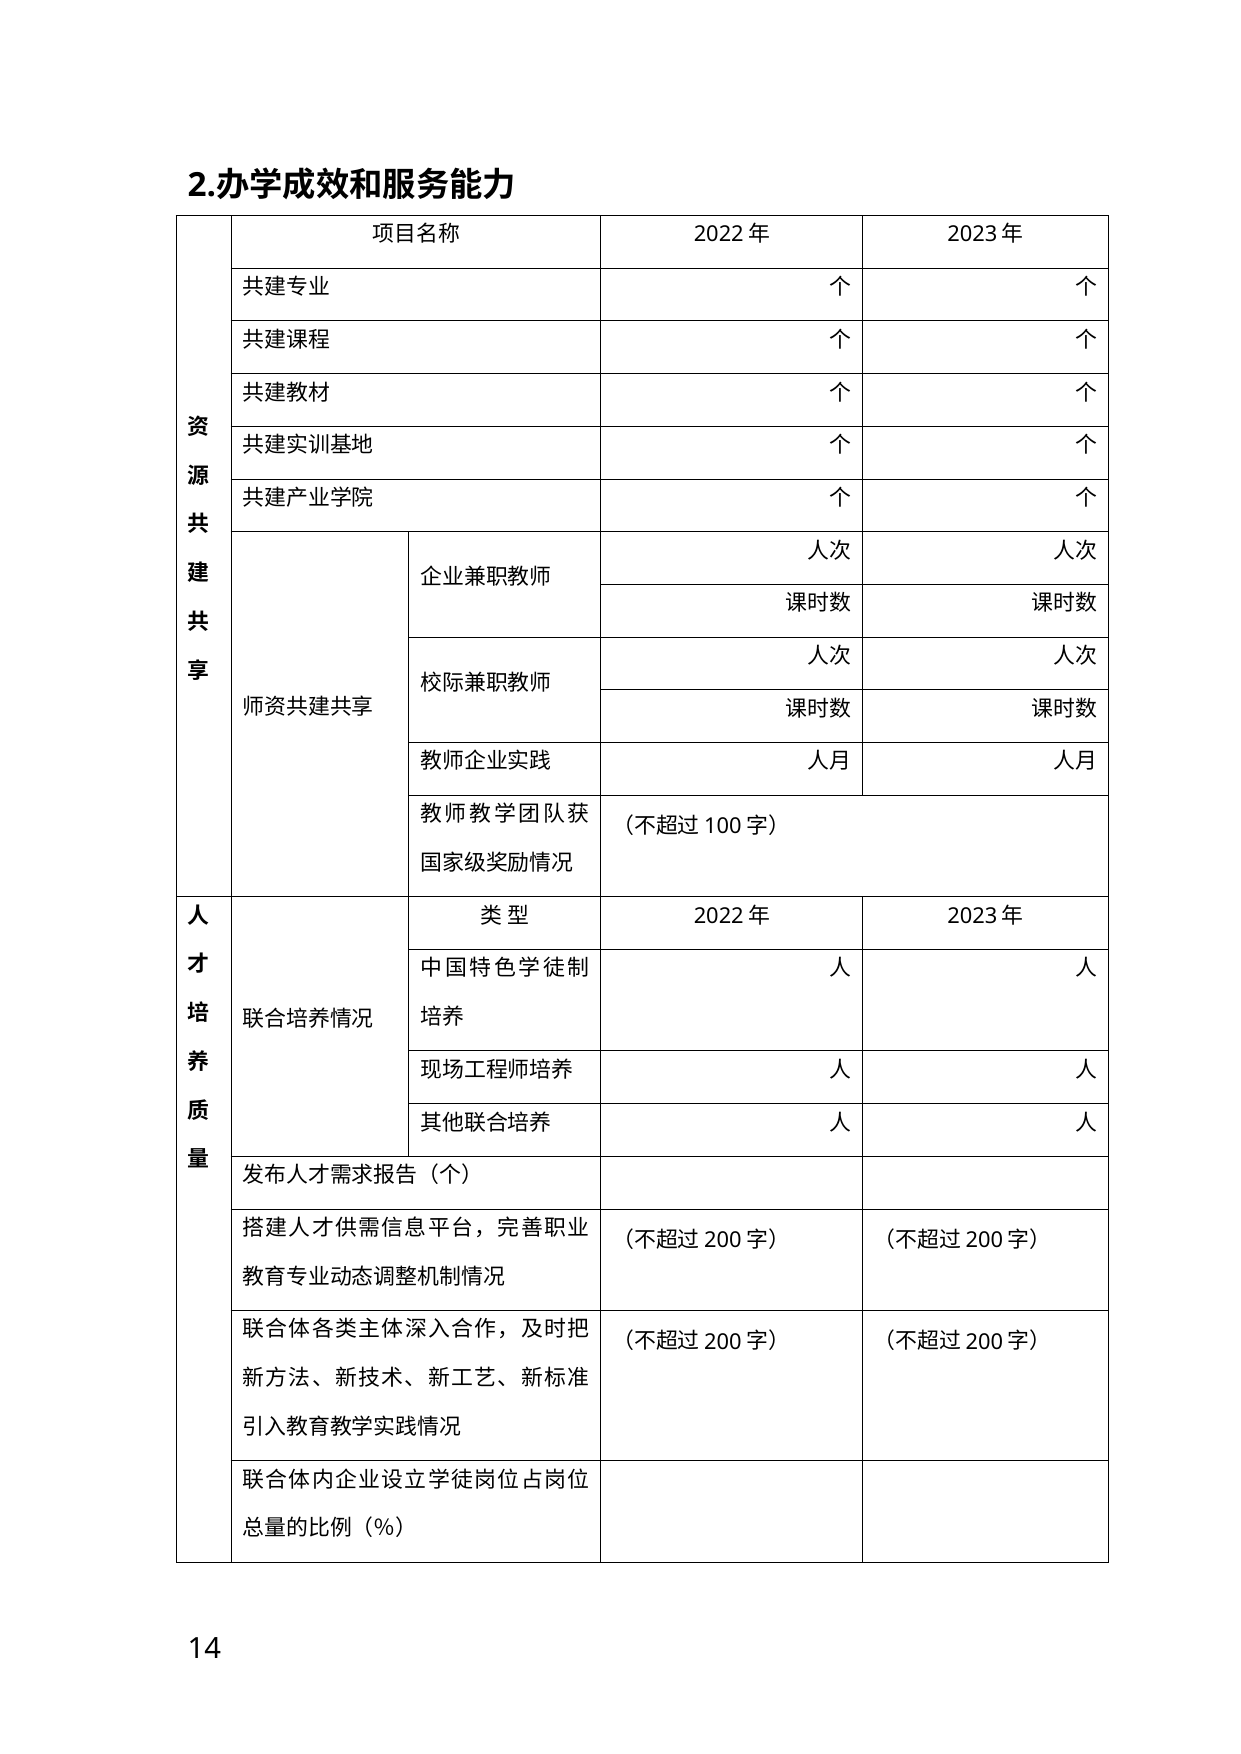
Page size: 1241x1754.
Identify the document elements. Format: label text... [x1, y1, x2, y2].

table_cell 联合体内企业设立学徒岗位占岗位总量的比例（％） [232, 1461, 600, 1562]
table_cell 现场工程师培养 [409, 1051, 600, 1103]
table_cell 联合培养情况 [232, 897, 408, 1156]
table_cell 发布人才需求报告（个） [232, 1157, 600, 1208]
table_cell 人月 [863, 743, 1108, 795]
table_cell 个 [601, 321, 862, 373]
table_cell 个 [863, 480, 1108, 531]
table_cell 人次 [601, 532, 862, 584]
table_cell 课时数 [863, 690, 1108, 742]
table_header 2022年 [601, 216, 862, 268]
table_header 资源共建共享 [177, 216, 231, 896]
table_cell 企业兼职教师 [409, 532, 600, 637]
table_cell [601, 1461, 862, 1562]
table_cell 个 [863, 427, 1108, 478]
table_cell 师资共建共享 [232, 532, 408, 896]
table_cell 共建实训基地 [232, 427, 600, 478]
table_cell 人 [863, 1051, 1108, 1103]
table_cell 人 [863, 950, 1108, 1050]
table_cell 课时数 [601, 690, 862, 742]
table_cell 个 [863, 374, 1108, 426]
table_cell 教师教学团队获国家级奖励情况 [409, 796, 600, 896]
table_cell 搭建人才供需信息平台，完善职业教育专业动态调整机制情况 [232, 1210, 600, 1310]
table_cell 人 [601, 1051, 862, 1103]
table_cell 人 [863, 1104, 1108, 1156]
table_cell [863, 1461, 1108, 1562]
table_cell [601, 1157, 862, 1208]
table_cell 人 [601, 950, 862, 1050]
table_cell 共建教材 [232, 374, 600, 426]
table_cell 2022年 [601, 897, 862, 949]
table_cell 共建课程 [232, 321, 600, 373]
table_cell 个 [601, 269, 862, 320]
table_cell 中国特色学徒制培养 [409, 950, 600, 1050]
table_cell 个 [601, 374, 862, 426]
table_cell 个 [863, 269, 1108, 320]
table_cell [863, 1157, 1108, 1208]
table_cell 个 [601, 427, 862, 478]
table_cell 教师企业实践 [409, 743, 600, 795]
table_cell 人次 [863, 638, 1108, 689]
table_cell 个 [601, 480, 862, 531]
table_cell 人月 [601, 743, 862, 795]
table_cell 2023年 [863, 897, 1108, 949]
table_cell 个 [863, 321, 1108, 373]
table_cell 人次 [863, 532, 1108, 584]
table_cell 共建专业 [232, 269, 600, 320]
table_cell （不超过100字） [601, 796, 1108, 896]
table_cell 其他联合培养 [409, 1104, 600, 1156]
table_cell 共建产业学院 [232, 480, 600, 531]
table_cell 类 型 [409, 897, 600, 949]
table_cell 人才培养质量 [177, 897, 231, 1562]
table_cell 校际兼职教师 [409, 638, 600, 742]
table_cell （不超过200字） [601, 1311, 862, 1460]
table_cell 联合体各类主体深入合作，及时把新方法、新技术、新工艺、新标准引入教育教学实践情况 [232, 1311, 600, 1460]
table_cell （不超过200字） [601, 1210, 862, 1310]
table_cell 课时数 [601, 585, 862, 637]
table_cell 人次 [601, 638, 862, 689]
table_cell （不超过200字） [863, 1210, 1108, 1310]
table_header 项目名称 [232, 216, 600, 268]
table_cell 课时数 [863, 585, 1108, 637]
table_header 2023年 [863, 216, 1108, 268]
list 2.办学成效和服务能力 [187, 150, 1053, 215]
table_cell （不超过200字） [863, 1311, 1108, 1460]
table_cell 人 [601, 1104, 862, 1156]
